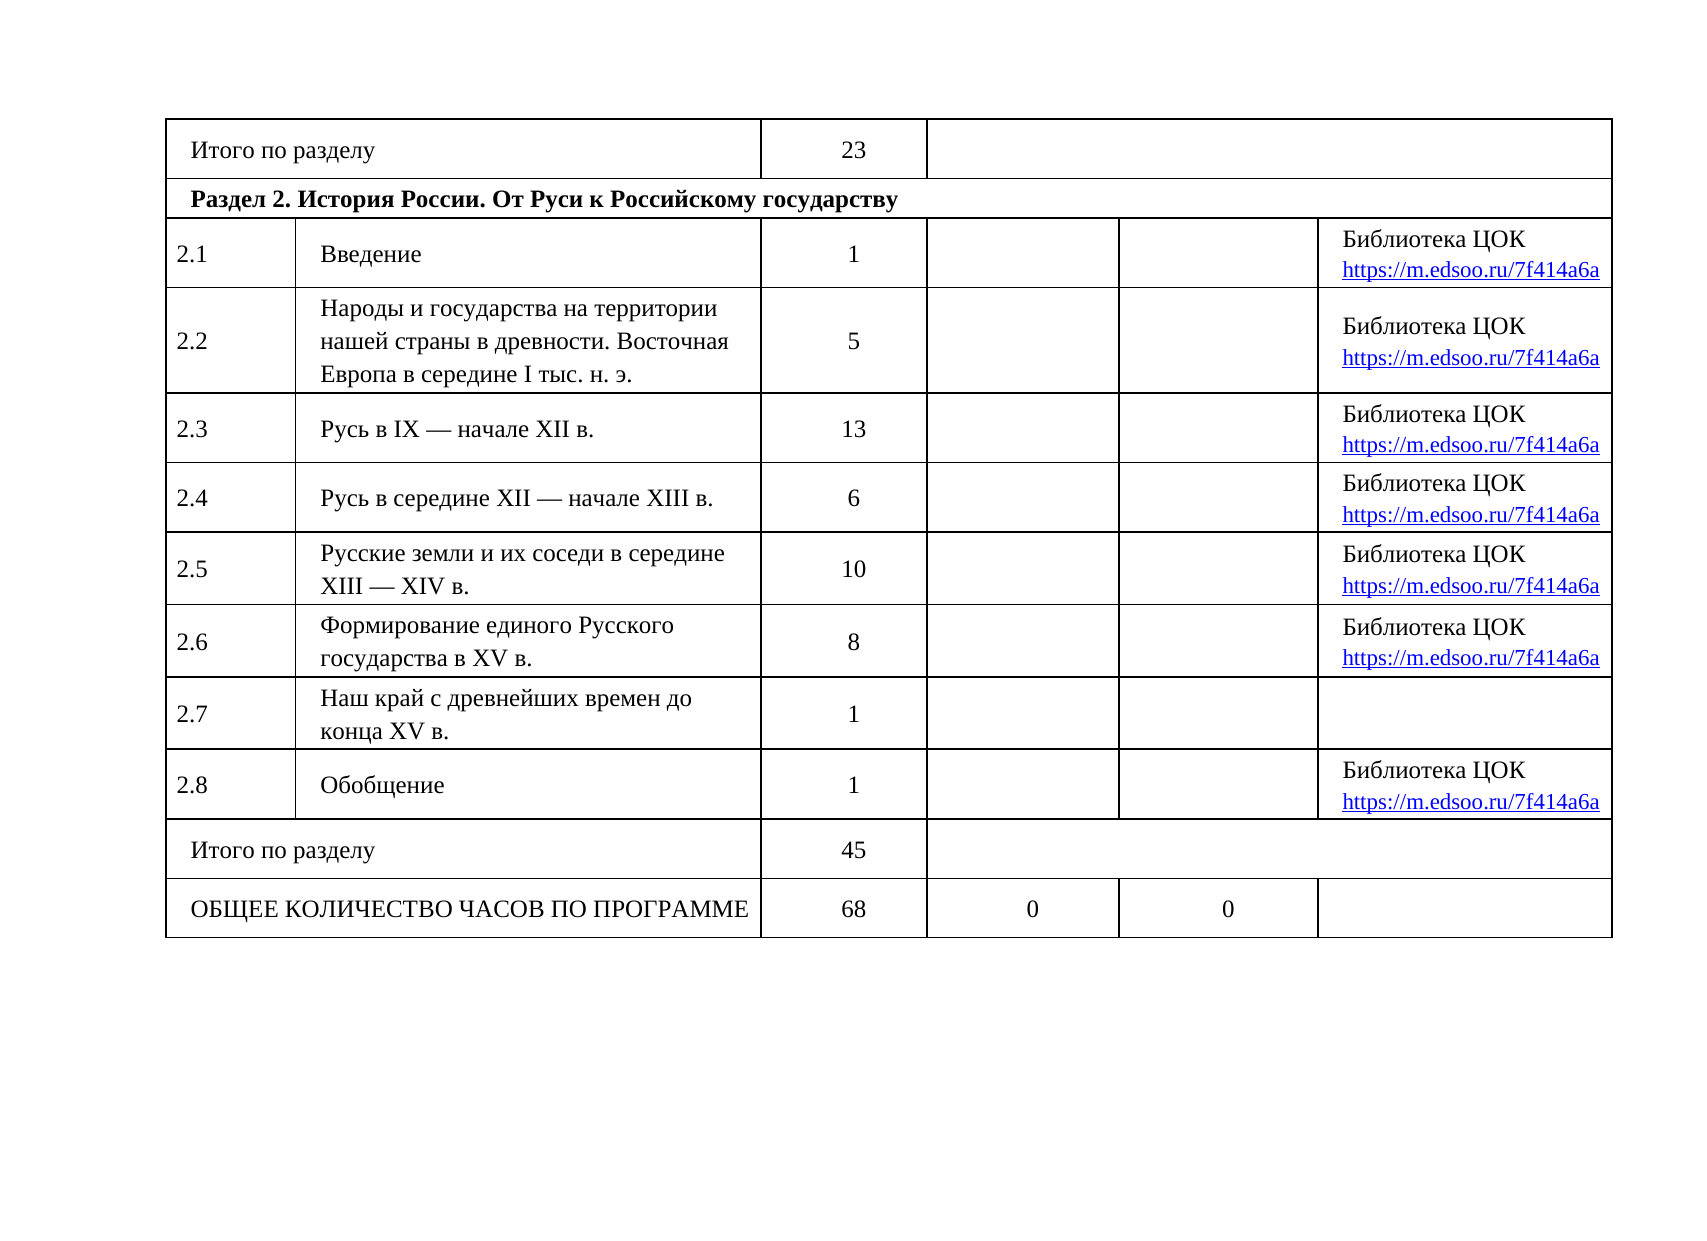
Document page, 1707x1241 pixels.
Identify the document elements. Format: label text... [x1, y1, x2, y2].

table_cell [928, 219, 1118, 287]
table_cell 13 [762, 394, 926, 462]
table_cell Русь в IX — начале XII в. [296, 394, 760, 462]
table_cell Формирование единого Русского государства в XV в. [296, 605, 760, 676]
table_cell 2.4 [167, 463, 295, 531]
table_cell 45 [762, 820, 926, 877]
table_cell 2.3 [167, 394, 295, 462]
table_cell [1120, 463, 1317, 531]
table_cell ОБЩЕЕ КОЛИЧЕСТВО ЧАСОВ ПО ПРОГРАММЕ [167, 879, 760, 937]
table_cell [928, 750, 1118, 818]
table_cell Русские земли и их соседи в середине XIII — XIV в. [296, 533, 760, 603]
table_cell Библиотека ЦОК https://m.edsoo.ru/7f414a6a [1319, 219, 1611, 287]
table_cell [1120, 394, 1317, 462]
table_cell Итого по разделу [167, 120, 760, 178]
table_cell [928, 678, 1118, 748]
table_cell 8 [762, 605, 926, 676]
table_cell [928, 288, 1118, 392]
table_cell 2.8 [167, 750, 295, 818]
table_cell Библиотека ЦОК https://m.edsoo.ru/7f414a6a [1319, 394, 1611, 462]
table_cell 6 [762, 463, 926, 531]
table_cell 10 [762, 533, 926, 603]
table_cell 68 [762, 879, 926, 937]
table_cell 5 [762, 288, 926, 392]
table_cell 2.5 [167, 533, 295, 603]
table_cell [928, 820, 1611, 877]
table_cell [1120, 533, 1317, 603]
table_cell [1120, 219, 1317, 287]
table_cell [928, 394, 1118, 462]
table_cell [1120, 750, 1317, 818]
table_cell 2.1 [167, 219, 295, 287]
table_cell 0 [928, 879, 1118, 937]
table_cell [928, 120, 1611, 178]
table_cell Итого по разделу [167, 820, 760, 877]
table_cell 2.7 [167, 678, 295, 748]
table_cell [928, 605, 1118, 676]
table_cell [928, 533, 1118, 603]
table_cell 2.2 [167, 288, 295, 392]
table_cell 1 [762, 750, 926, 818]
table_cell Наш край с древнейших времен до конца XV в. [296, 678, 760, 748]
table_cell Раздел 2. История России. От Руси к Российскому государству [167, 179, 1611, 217]
table_cell Библиотека ЦОК https://m.edsoo.ru/7f414a6a [1319, 750, 1611, 818]
table_cell [1319, 879, 1611, 937]
table_cell [1120, 288, 1317, 392]
table_cell Библиотека ЦОК https://m.edsoo.ru/7f414a6a [1319, 533, 1611, 603]
table_cell [1120, 678, 1317, 748]
table_cell Русь в середине XII — начале XIII в. [296, 463, 760, 531]
table_cell Введение [296, 219, 760, 287]
table_cell Обобщение [296, 750, 760, 818]
table_cell [1319, 678, 1611, 748]
table_cell [928, 463, 1118, 531]
table_cell Народы и государства на территории нашей страны в древности. Восточная Европа в середине I тыс. н. э. [296, 288, 760, 392]
table_cell 1 [762, 219, 926, 287]
table_cell [1120, 605, 1317, 676]
table_cell 0 [1120, 879, 1317, 937]
table_cell 23 [762, 120, 926, 178]
table_cell Библиотека ЦОК https://m.edsoo.ru/7f414a6a [1319, 288, 1611, 392]
table_cell 2.6 [167, 605, 295, 676]
table_cell Библиотека ЦОК https://m.edsoo.ru/7f414a6a [1319, 463, 1611, 531]
table_cell 1 [762, 678, 926, 748]
table_cell Библиотека ЦОК https://m.edsoo.ru/7f414a6a [1319, 605, 1611, 676]
